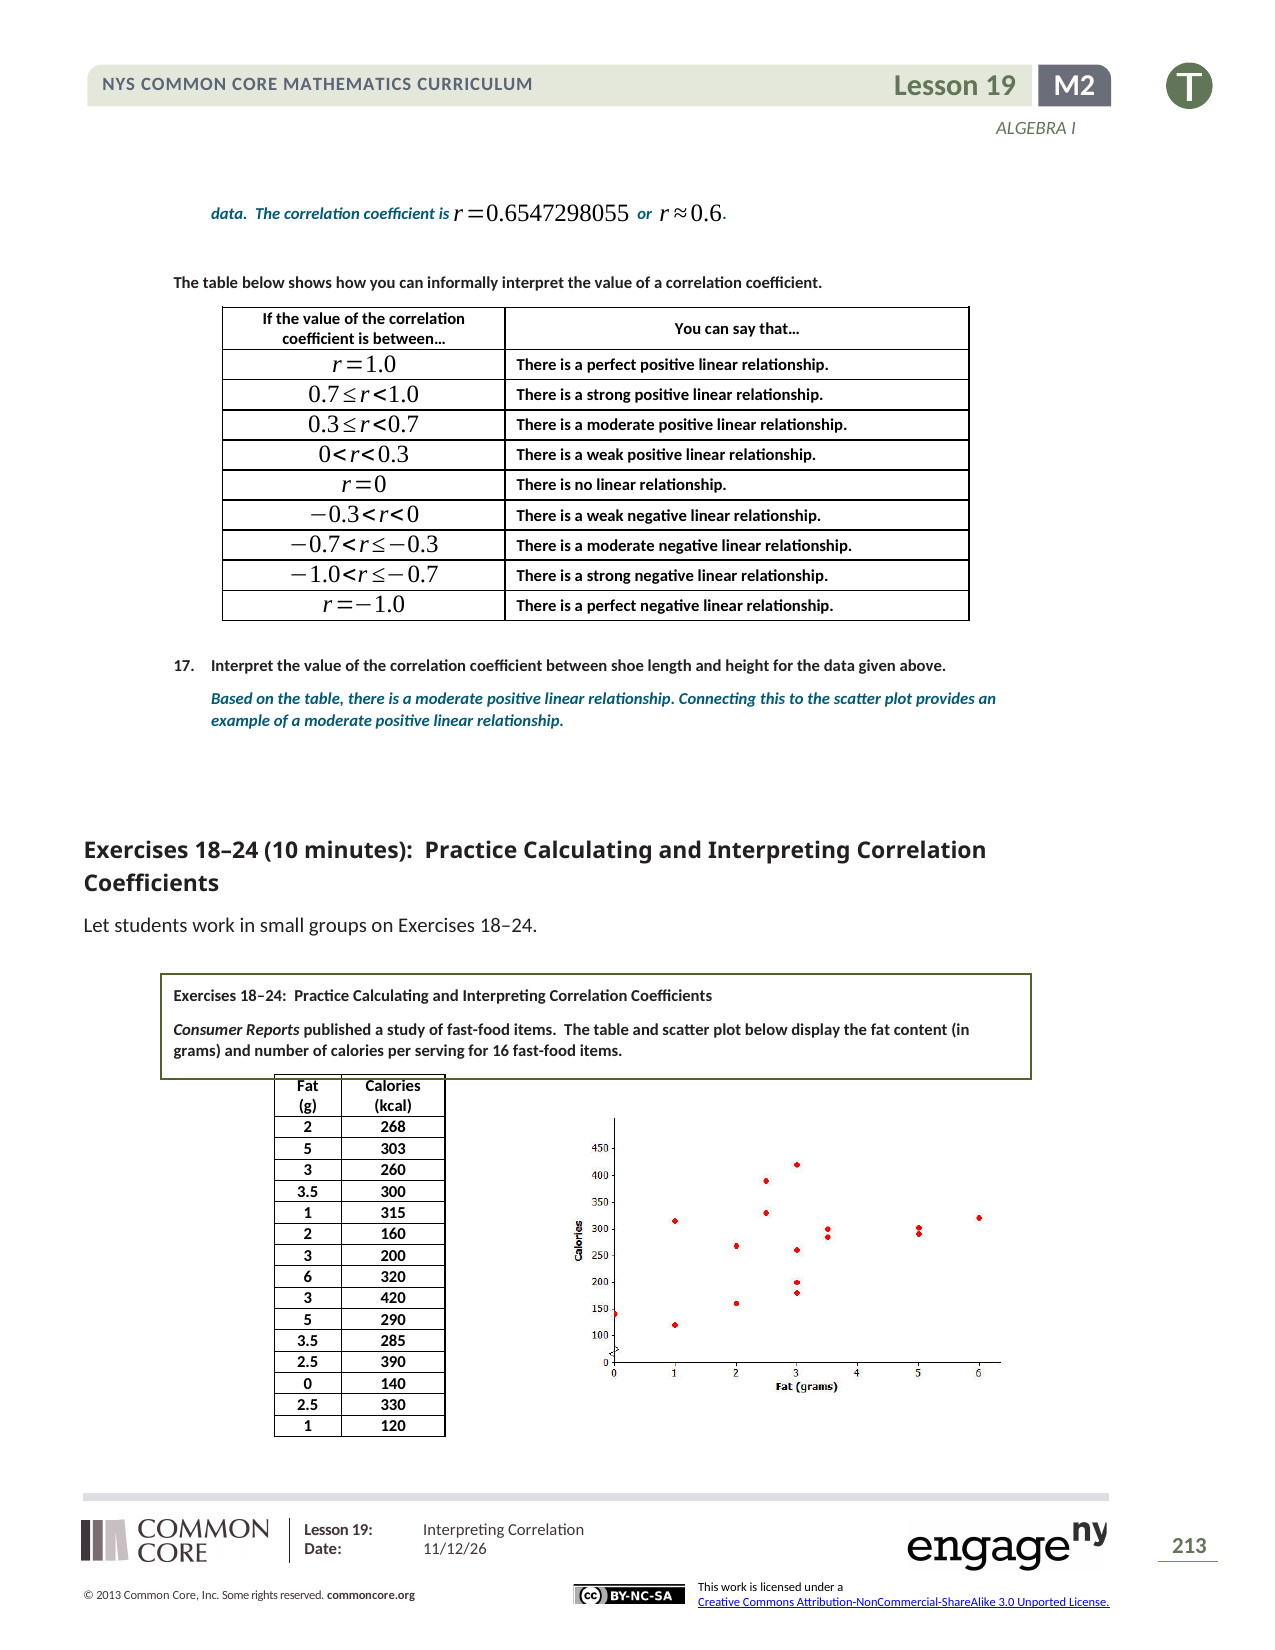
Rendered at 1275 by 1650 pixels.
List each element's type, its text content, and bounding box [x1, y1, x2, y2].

table_header Data Source: Consumer Reports [168, 1080, 552, 1455]
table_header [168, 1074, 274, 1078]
table_cell [223, 591, 504, 619]
table_cell There is a perfect positive linear relationship. [506, 350, 968, 379]
table_cell There is a moderate positive linear relationship. [506, 411, 968, 439]
text Let students work in small groups on Exercises 18–24. [83, 912, 1108, 938]
table_header If the value of the correlation coefficient is between… [223, 308, 504, 349]
text Based on the table, there is a moderate positive linear relationship. Connecting this to the scatter plot provides an example of a moderate positive linear relationship. [211, 689, 1018, 730]
table_cell There is no linear relationship. [506, 471, 968, 499]
table_cell [223, 380, 504, 409]
table_cell [223, 411, 504, 439]
table_cell There is a weak positive linear relationship. [506, 441, 968, 469]
picture [906, 1518, 1107, 1573]
table_cell There is a strong positive linear relationship. [506, 380, 968, 409]
text Exercises 18–24: Practice Calculating and Interpreting Correlation Coefficients [173, 985, 1018, 1006]
text Consumer Reports published a study of fast-food items. The table and scatter plot below display the fat content (in grams) and number of calories per serving for 16 fast-food items. [173, 1019, 1018, 1061]
picture [81, 1517, 269, 1562]
list Interpret the value of the correlation coefficient between shoe length and height for the data given above. [173, 655, 1018, 675]
text Exercises 18–24 (10 minutes): Practice Calculating and Interpreting Correlation Coefficients [83, 834, 1108, 898]
table_header [552, 1074, 1024, 1078]
picture [563, 1102, 1013, 1397]
table_cell [223, 471, 504, 499]
picture [572, 1584, 685, 1604]
table_cell [223, 350, 504, 379]
table_cell [223, 561, 504, 589]
table_cell [223, 441, 504, 469]
table_header [552, 1080, 1024, 1455]
text The table below shows how you can informally interpret the value of a correlation coefficient. [173, 273, 1018, 293]
table_header You can say that… [506, 308, 968, 349]
table_cell There is a perfect negative linear relationship. [506, 591, 968, 619]
table_cell There is a weak negative linear relationship. [506, 501, 968, 529]
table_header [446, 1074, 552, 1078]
table_cell [223, 531, 504, 559]
table_cell There is a strong negative linear relationship. [506, 561, 968, 589]
table_cell [223, 501, 504, 529]
table_cell There is a moderate negative linear relationship. [506, 531, 968, 559]
